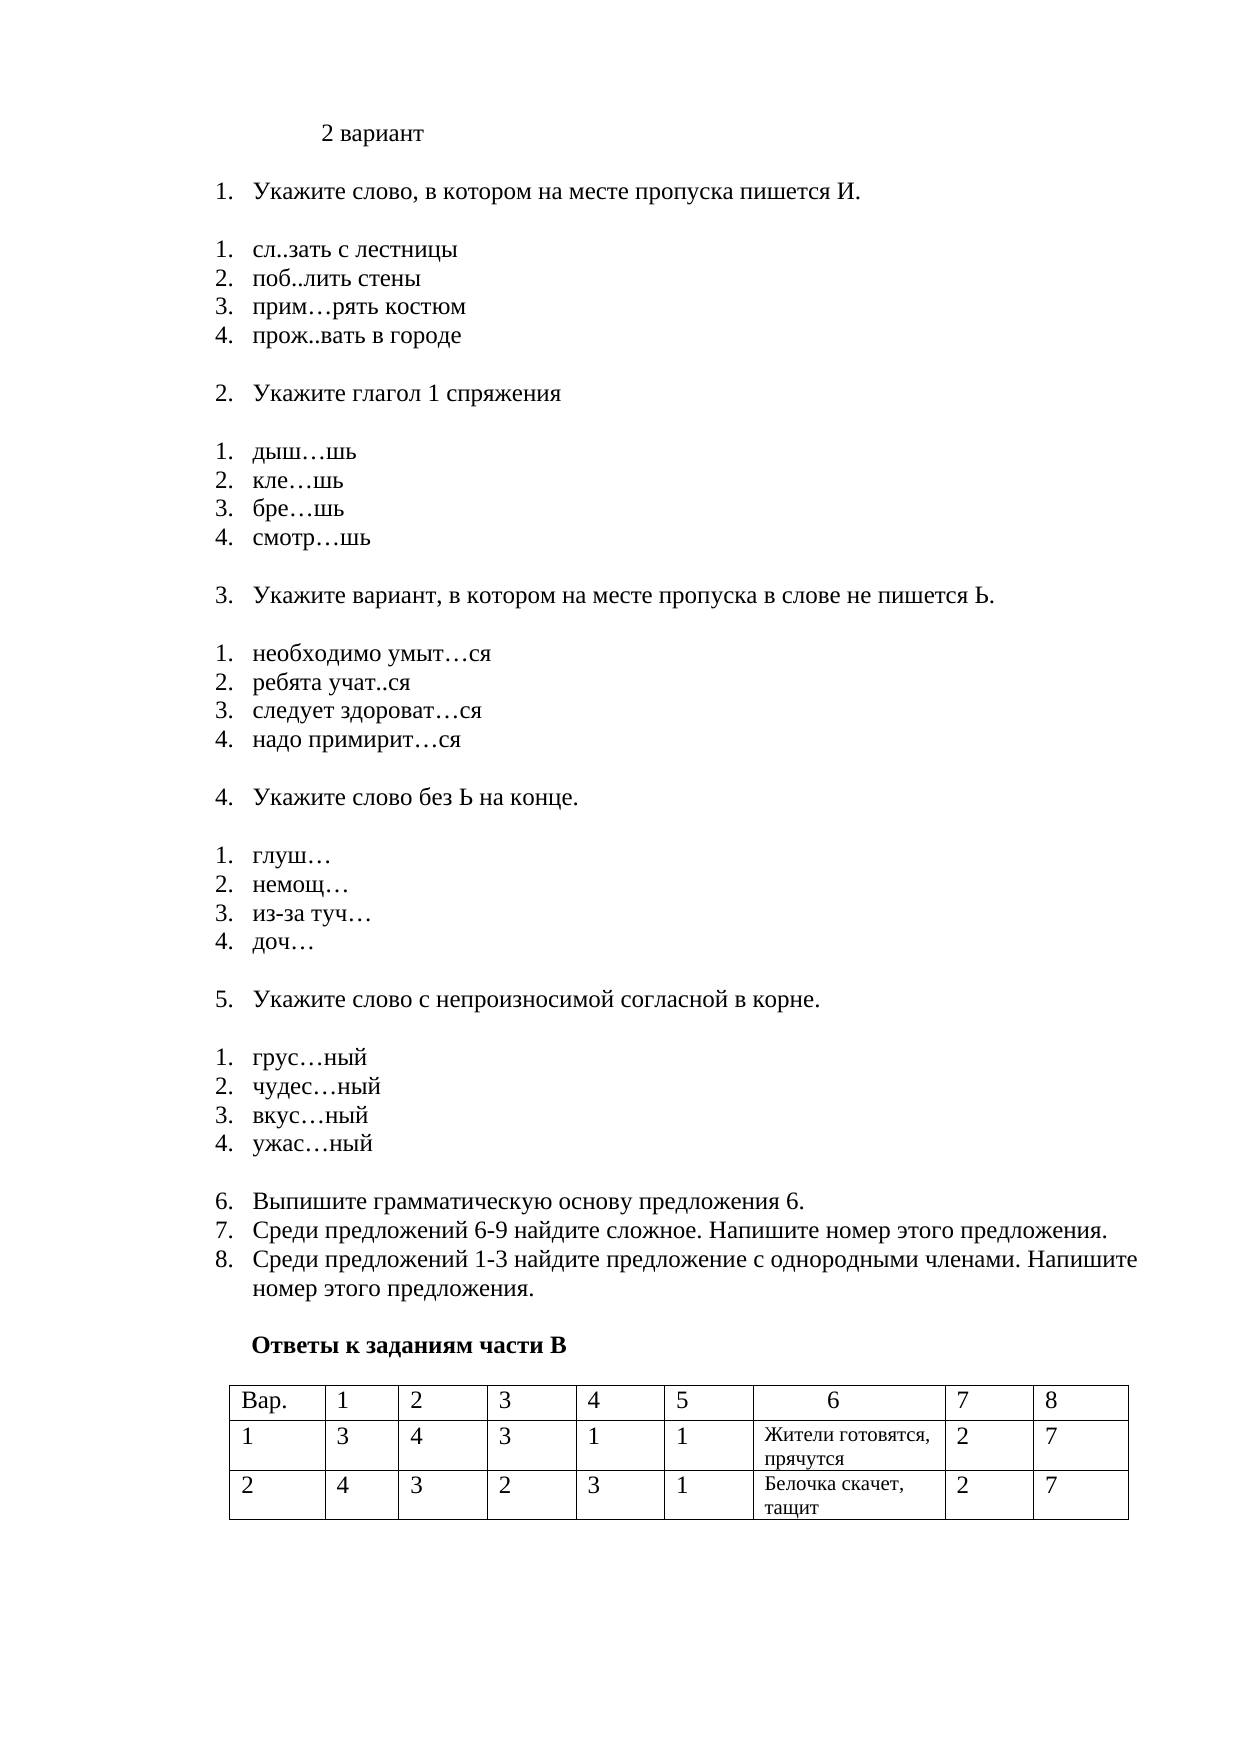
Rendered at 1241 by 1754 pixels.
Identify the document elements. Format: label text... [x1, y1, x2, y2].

table_cell 1 [230, 1421, 325, 1469]
table_cell 3 [577, 1471, 664, 1519]
table_cell 4 [326, 1471, 398, 1519]
table_cell 2 [230, 1471, 325, 1519]
table_cell 1 [665, 1471, 753, 1519]
list ребята учат..ся [215, 667, 1152, 696]
list Укажите слово с непроизносимой согласной в корне. [215, 984, 1152, 1013]
list кле…шь [215, 465, 1152, 493]
table_header 8 [1034, 1386, 1128, 1420]
list немощ… [215, 869, 1152, 898]
table_cell 3 [488, 1421, 576, 1469]
table_header Вар. [230, 1386, 325, 1420]
table_cell 2 [946, 1471, 1033, 1519]
table_header 3 [488, 1386, 576, 1420]
table_header 2 [399, 1386, 487, 1420]
list вкус…ный [215, 1100, 1152, 1128]
list Выпишите грамматическую основу предложения 6. [215, 1186, 1152, 1215]
list чудес…ный [215, 1071, 1152, 1100]
table_cell Жители готовятся, прячутся [754, 1421, 945, 1469]
table_cell 7 [1034, 1471, 1128, 1519]
text 2 вариант [177, 118, 1152, 147]
table_header 5 [665, 1386, 753, 1420]
list поб..лить стены [215, 263, 1152, 291]
list Среди предложений 1-3 найдите предложение с однородными членами. Напишите номер этого предложения. [215, 1244, 1152, 1301]
list надо примирит…ся [215, 724, 1152, 753]
table_header 4 [577, 1386, 664, 1420]
list Укажите вариант, в котором на месте пропуска в слове не пишется Ь. [215, 580, 1152, 609]
table_cell 7 [1034, 1421, 1128, 1469]
list Укажите глагол 1 спряжения [215, 378, 1152, 407]
table_header 7 [946, 1386, 1033, 1420]
table_cell 3 [399, 1471, 487, 1519]
table_header 1 [326, 1386, 398, 1420]
table_cell Белочка скачет, тащит [754, 1471, 945, 1519]
list ужас…ный [215, 1128, 1152, 1157]
list Укажите слово, в котором на месте пропуска пишется И. [215, 176, 1152, 205]
list следует здороват…ся [215, 696, 1152, 724]
table_cell 1 [665, 1421, 753, 1469]
list глуш… [215, 840, 1152, 869]
list смотр…шь [215, 522, 1152, 551]
table_cell 3 [326, 1421, 398, 1469]
table_cell 4 [399, 1421, 487, 1469]
list прим…рять костюм [215, 291, 1152, 320]
list дыш…шь [215, 436, 1152, 465]
list сл..зать с лестницы [215, 234, 1152, 263]
list Среди предложений 6-9 найдите сложное. Напишите номер этого предложения. [215, 1215, 1152, 1244]
list прож..вать в городе [215, 320, 1152, 349]
list Укажите слово без Ь на конце. [215, 782, 1152, 811]
text Ответы к заданиям части В [177, 1331, 1152, 1359]
list бре…шь [215, 493, 1152, 522]
list необходимо умыт…ся [215, 638, 1152, 667]
table_cell 1 [577, 1421, 664, 1469]
list грус…ный [215, 1042, 1152, 1071]
table_cell 2 [488, 1471, 576, 1519]
list доч… [215, 926, 1152, 955]
list из-за туч… [215, 898, 1152, 926]
table_cell 2 [946, 1421, 1033, 1469]
table_header 6 [754, 1386, 945, 1420]
